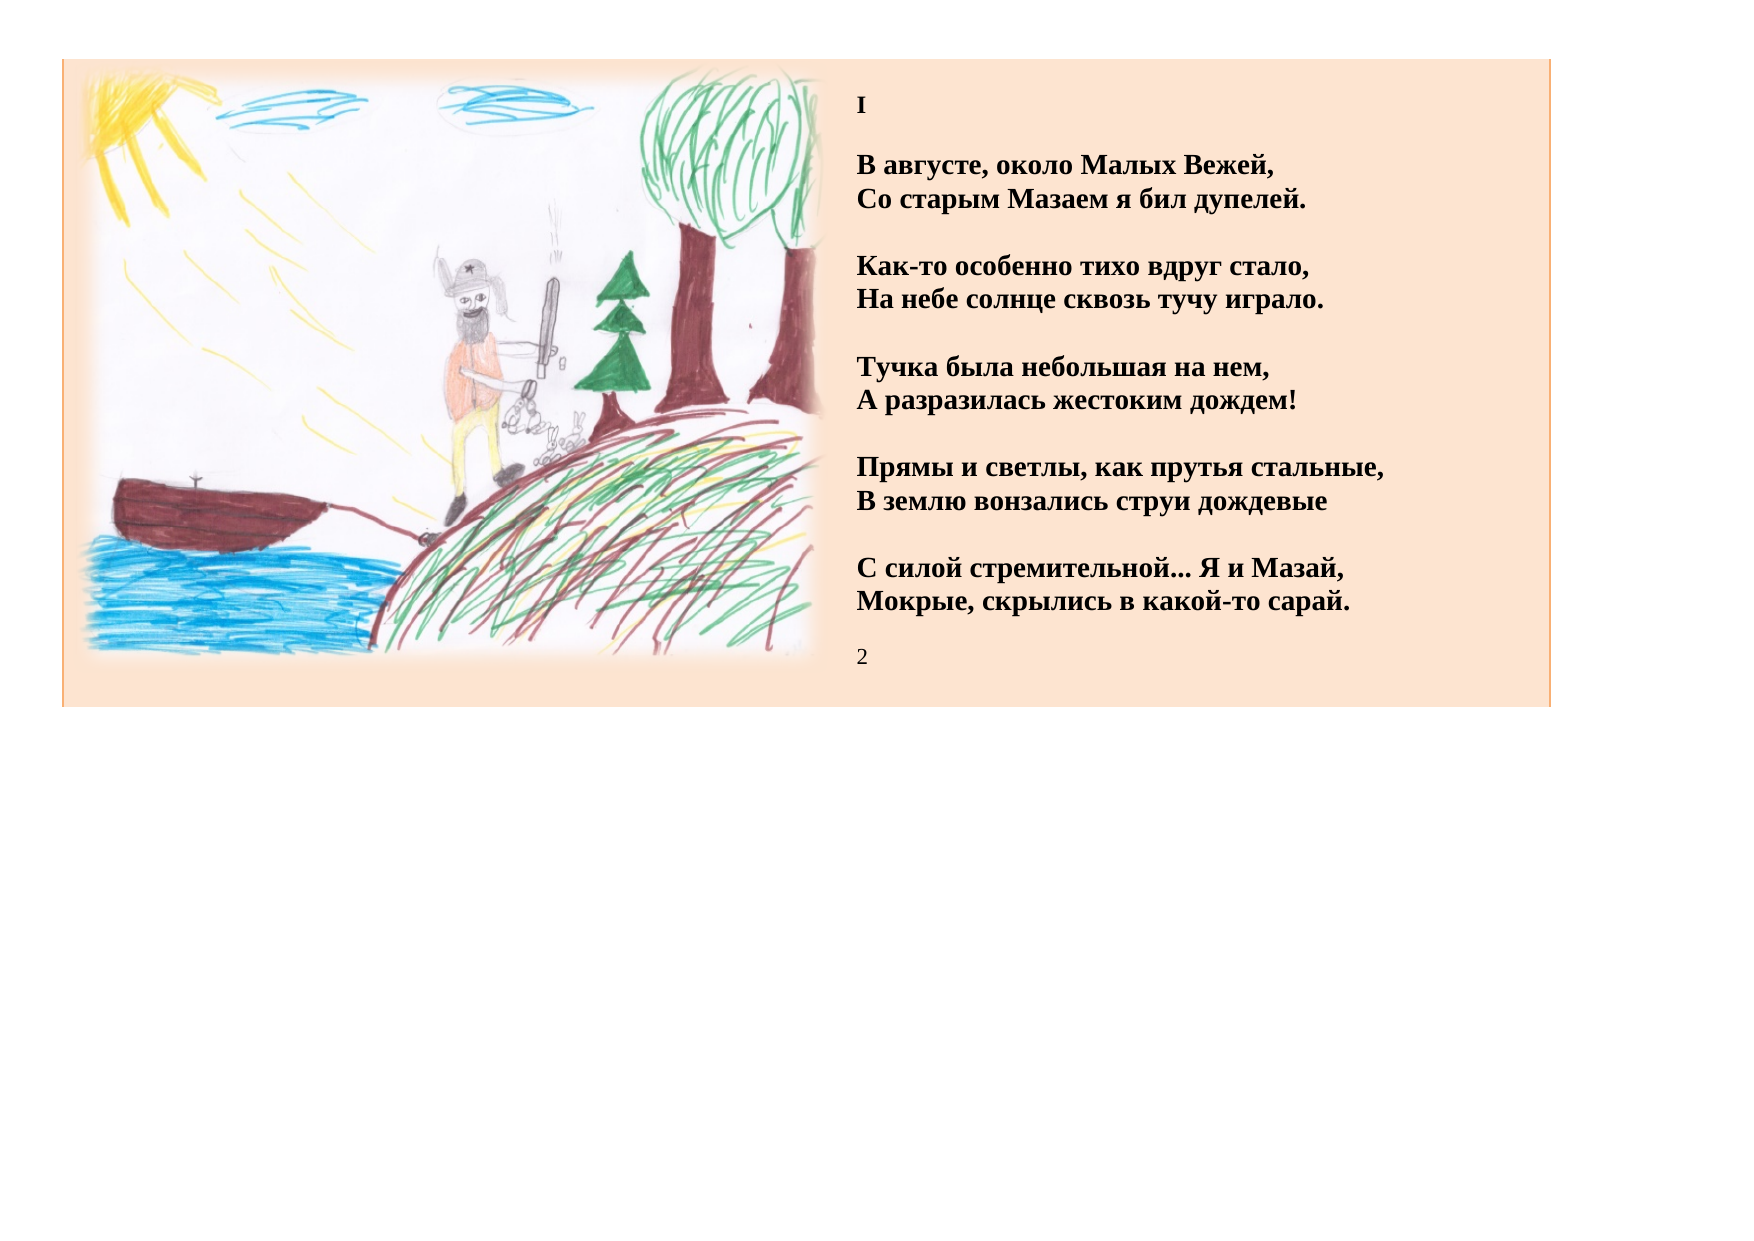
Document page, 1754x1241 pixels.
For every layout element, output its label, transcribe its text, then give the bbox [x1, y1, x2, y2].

table_cell [64, 59, 845, 707]
picture [103, 91, 799, 644]
table_cell I В августе, около Малых Вежей, Со старым Мазаем я бил дупелей. Как-то особенно тихо вдруг стало, Нa небе солнце сквозь тучу играло. Тучка была небольшая на нем, А разразилась жестоким дождем! Прямы и светлы, как прутья стальные, В землю вонзались струи дождевые С силой стремительной... Я и Мазай, Мокрые, скрылись в какой-то сарай. 2 [845, 59, 1549, 707]
